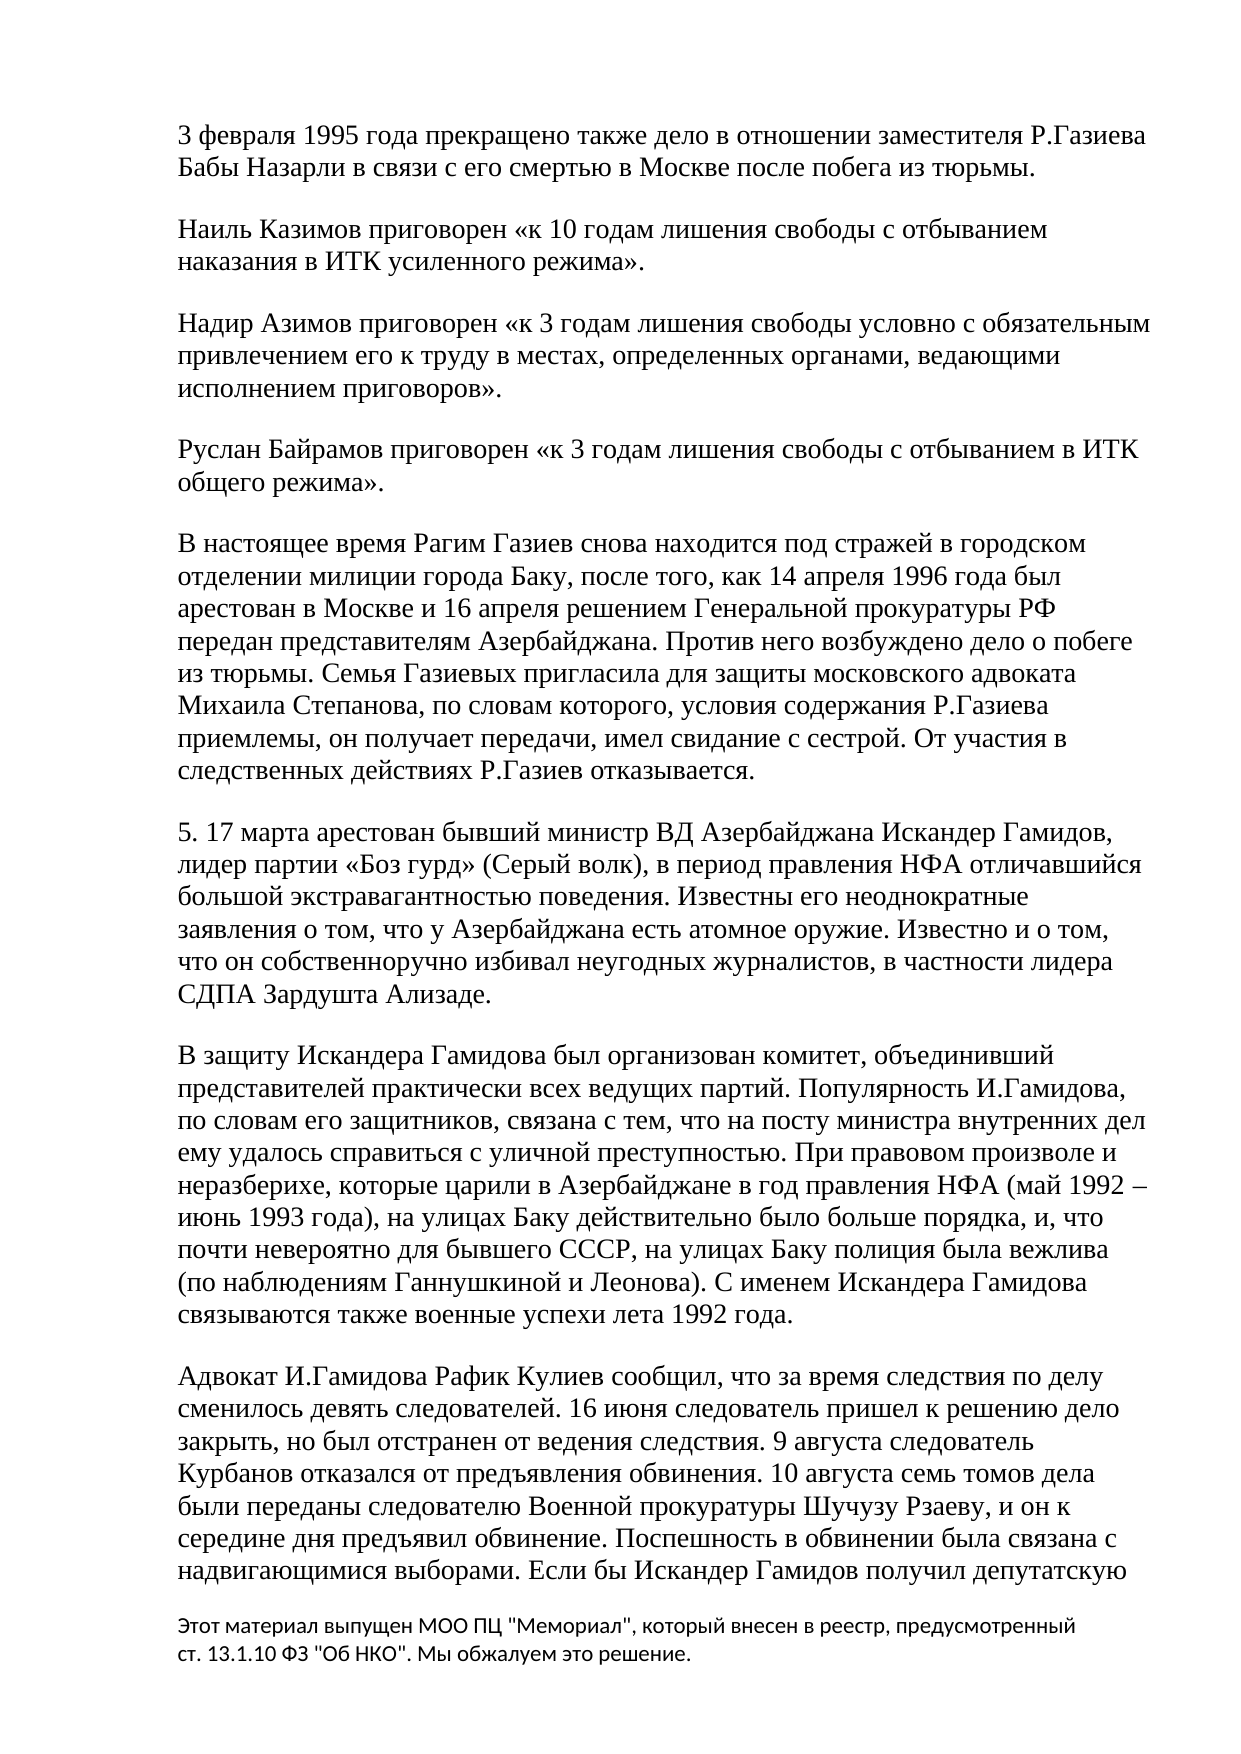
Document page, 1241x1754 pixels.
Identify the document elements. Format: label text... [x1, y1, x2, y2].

text 5. 17 марта арестован бывший министр ВД Азербайджана Искандер Гамидов, лидер партии «Боз гурд» (Серый волк), в период правления НФА отличавшийся большой экстравагантностью поведения. Известны его неоднократные заявления о том, что у Азербайджана есть атомное оружие. Известно и о том, что он собственноручно избивал неугодных журналистов, в частности лидера СДПА Зардушта Ализаде. [177, 815, 1152, 1009]
text Наиль Казимов приговорен «к 10 годам лишения свободы с отбыванием наказания в ИТК усиленного режима». [177, 212, 1152, 277]
text В настоящее время Рагим Газиев снова находится под стражей в городском отделении милиции города Баку, после того, как 14 апреля 1996 года был арестован в Москве и 16 апреля решением Генеральной прокуратуры РФ передан представителям Азербайджана. Против него возбуждено дело о побеге из тюрьмы. Семья Газиевых пригласила для защиты московского адвоката Михаила Степанова, по словам которого, условия содержания Р.Газиева приемлемы, он получает передачи, имел свидание с сестрой. От участия в следственных действиях Р.Газиев отказывается. [177, 526, 1152, 786]
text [177, 1359, 1152, 1586]
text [177, 118, 1152, 183]
text Надир Азимов приговорен «к 3 годам лишения свободы условно с обязательным привлечением его к труду в местах, определенных органами, ведающими исполнением приговоров». [177, 306, 1152, 403]
text Руслан Байрамов приговорен «к 3 годам лишения свободы с отбыванием в ИТК общего режима». [177, 432, 1152, 497]
text В защиту Искандера Гамидова был организован комитет, объединивший представителей практически всех ведущих партий. Популярность И.Гамидова, по словам его защитников, связана с тем, что на посту министра внутренних дел ему удалось справиться с уличной преступностью. При правовом произволе и неразберихе, которые царили в Азербайджане в год правления НФА (май 1992 – июнь 1993 года), на улицах Баку действительно было больше порядка, и, что почти невероятно для бывшего СССР, на улицах Баку полиция была вежлива (по наблюдениям Ганнушкиной и Леонова). С именем Искандера Гамидова связываются также военные успехи лета 1992 года. [177, 1038, 1152, 1330]
